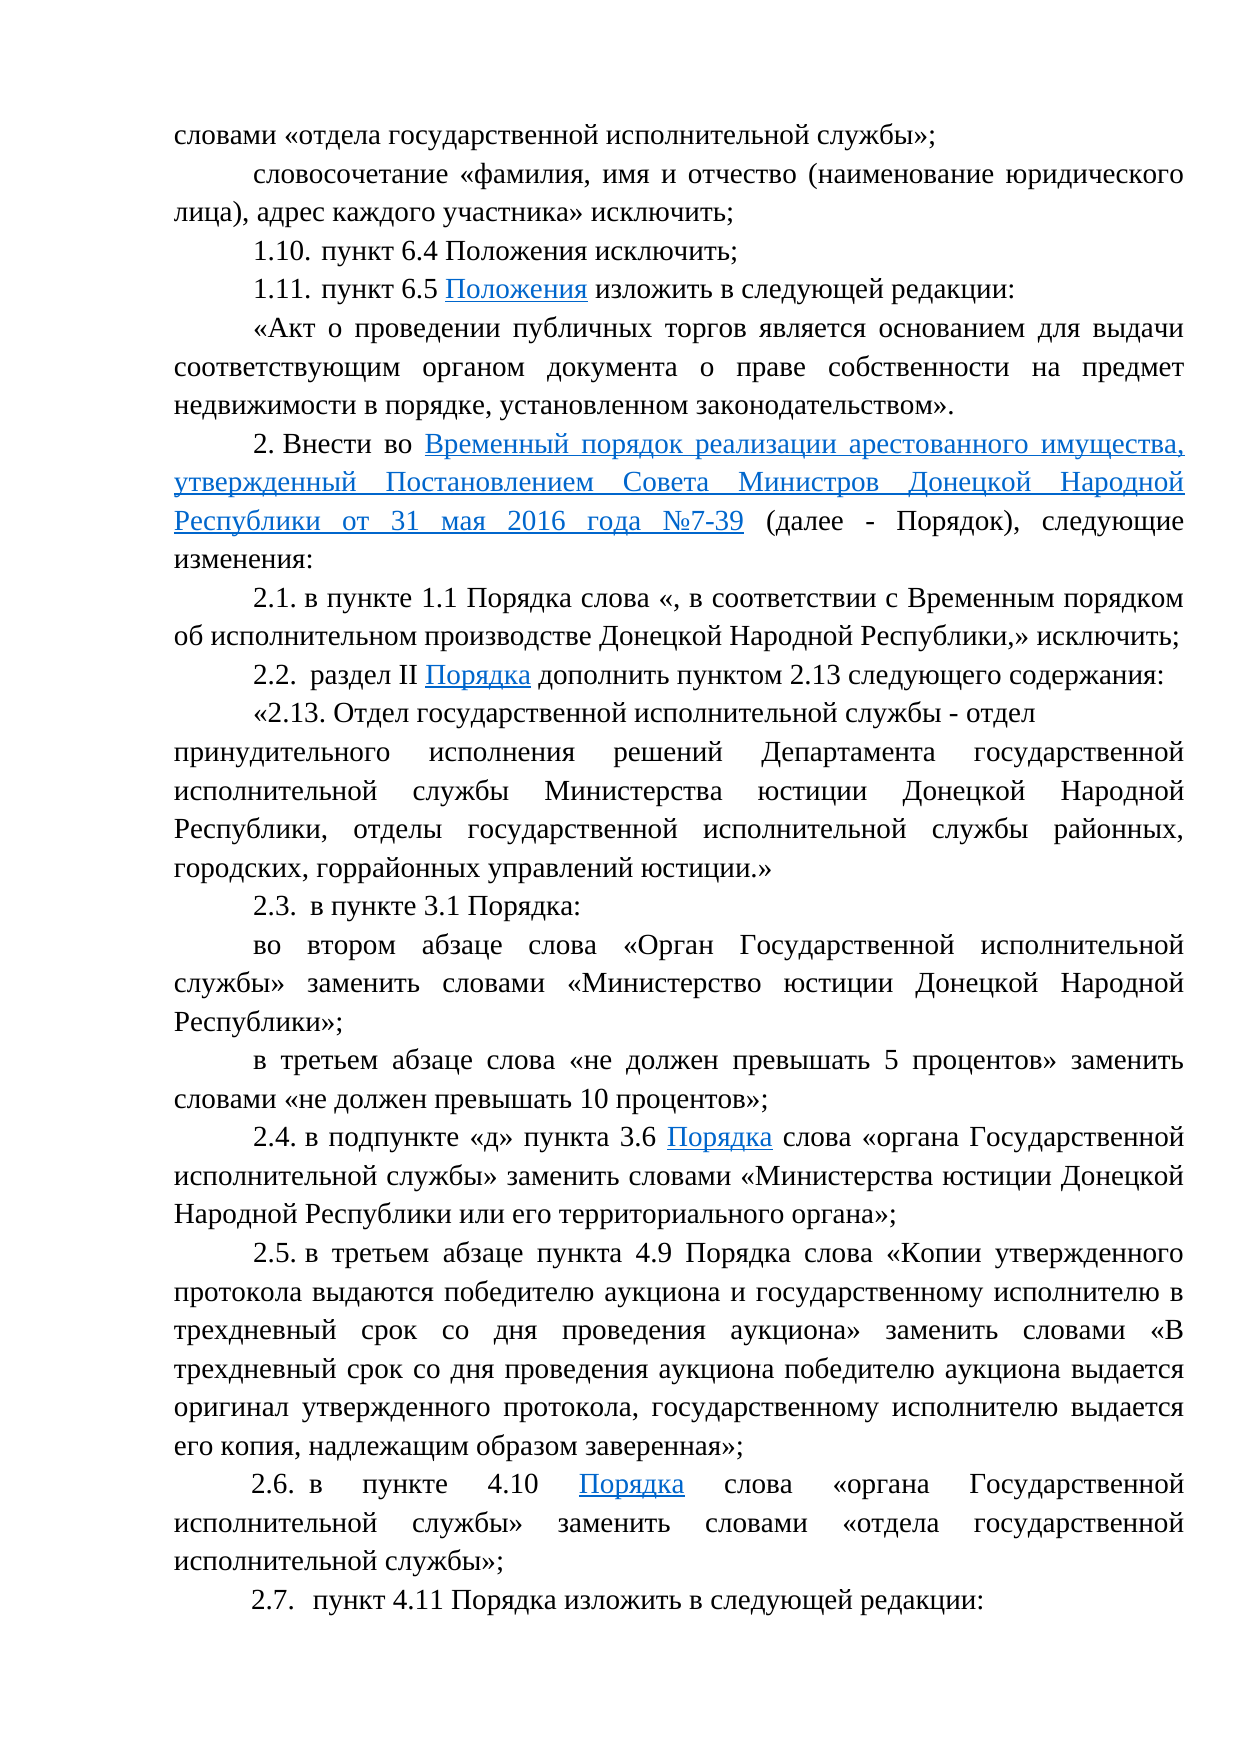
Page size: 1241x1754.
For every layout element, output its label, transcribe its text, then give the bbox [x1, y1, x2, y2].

list в третьем абзаце пункта 4.9 Порядка слова «Копии утвержденного протокола выдаются победителю аукциона и государственному исполнителю в трехдневный срок со дня проведения аукциона» заменить словами «В трехдневный срок со дня проведения аукциона победителю аукциона выдается оригинал утвержденного протокола, государственному исполнителю выдается его копия, надлежащим образом заверенная»; [174, 1235, 1185, 1461]
text принудительного исполнения решений Департамента государственной исполнительной службы Министерства юстиции Донецкой Народной Республики, отделы государственной исполнительной службы районных, городских, горрайонных управлений юстиции.» [174, 734, 1185, 883]
list пункт 6.5 Положения изложить в следующей редакции: [174, 272, 1185, 305]
list в подпункте «д» пункта 3.6 Порядка слова «органа Государственной исполнительной службы» заменить словами «Министерства юстиции Донецкой Народной Республики или его территориального органа»; [174, 1119, 1185, 1230]
list раздел II Порядка дополнить пунктом 2.13 следующего содержания: [174, 657, 1185, 691]
list в пункте 4.10 Порядка слова «органа Государственной исполнительной службы» заменить словами «отдела государственной исполнительной службы»; [174, 1466, 1185, 1577]
text во втором абзаце слова «Орган Государственной исполнительной службы» заменить словами «Министерство юстиции Донецкой Народной Республики»; [174, 927, 1185, 1037]
list Внести во Временный порядок реализации арестованного имущества, утвержденный Постановлением Совета Министров Донецкой Народной Республики от 31 мая 2016 года №7-39 (далее - Порядок), следующие изменения: [174, 426, 1185, 493]
list пункт 4.11 Порядка изложить в следующей редакции: [174, 1582, 1185, 1616]
text словосочетание «фамилия, имя и отчество (наименование юридического лица), адрес каждого участника» исключить; [174, 156, 1185, 228]
list Внести во Временный порядок реализации арестованного имущества, утвержденный Постановлением Совета Министров Донецкой Народной Республики от 31 мая 2016 года №7-39 (далее - Порядок), следующие изменения: [174, 495, 1185, 575]
list в пункте 3.1 Порядка: [174, 888, 1185, 922]
list пункт 6.4 Положения исключить; [174, 233, 1185, 267]
text «2.13. Отдел государственной исполнительной службы - отдел [174, 696, 1185, 729]
list в пункте 1.1 Порядка слова «, в соответствии с Временным порядком об исполнительном производстве Донецкой Народной Республики,» исключить; [174, 580, 1185, 652]
text «Акт о проведении публичных торгов является основанием для выдачи соответствующим органом документа о праве собственности на предмет недвижимости в порядке, установленном законодательством». [174, 310, 1185, 421]
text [174, 117, 1185, 151]
text в третьем абзаце слова «не должен превышать 5 процентов» заменить словами «не должен превышать 10 процентов»; [174, 1042, 1185, 1114]
